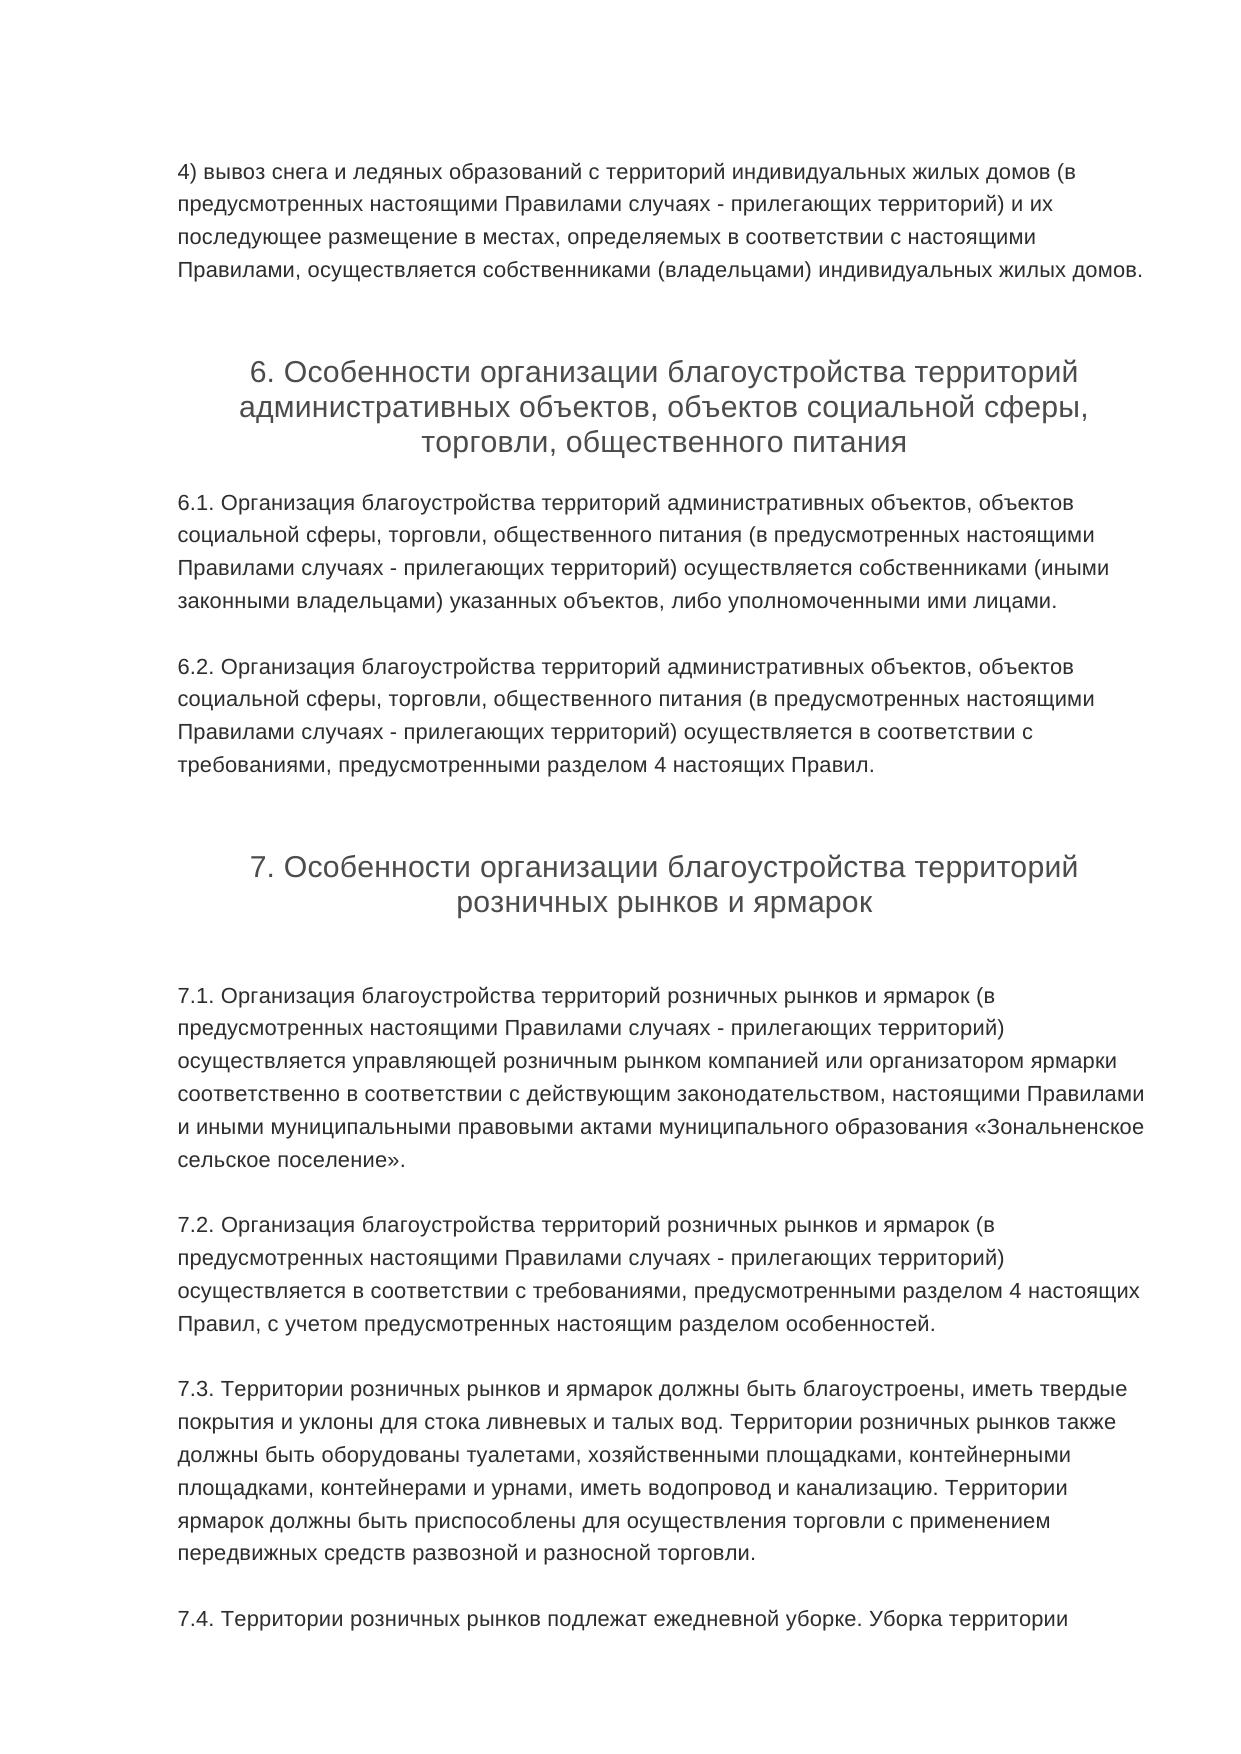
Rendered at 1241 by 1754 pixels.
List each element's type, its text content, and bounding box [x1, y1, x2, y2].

text 6. Особенности организации благоустройства территорий административных объектов, объектов социальной сферы, торговли, общественного питания [177, 354, 1152, 458]
text 7. Особенности организации благоустройства территорий розничных рынков и ярмарок [177, 849, 1152, 919]
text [177, 942, 1152, 1631]
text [177, 118, 1152, 315]
text 6.1. Организация благоустройства территорий административных объектов, объектов социальной сферы, торговли, общественного питания (в предусмотренных настоящими Правилами случаях - прилегающих территорий) осуществляется собственниками (иными законными владельцами) указанных объектов, либо уполномоченными ими лицами. 6.2. Организация благоустройства территорий административных объектов, объектов социальной сферы, торговли, общественного питания (в предусмотренных настоящими Правилами случаях - прилегающих территорий) осуществляется в соответствии с требованиями, предусмотренными разделом 4 настоящих Правил. [177, 482, 1152, 810]
